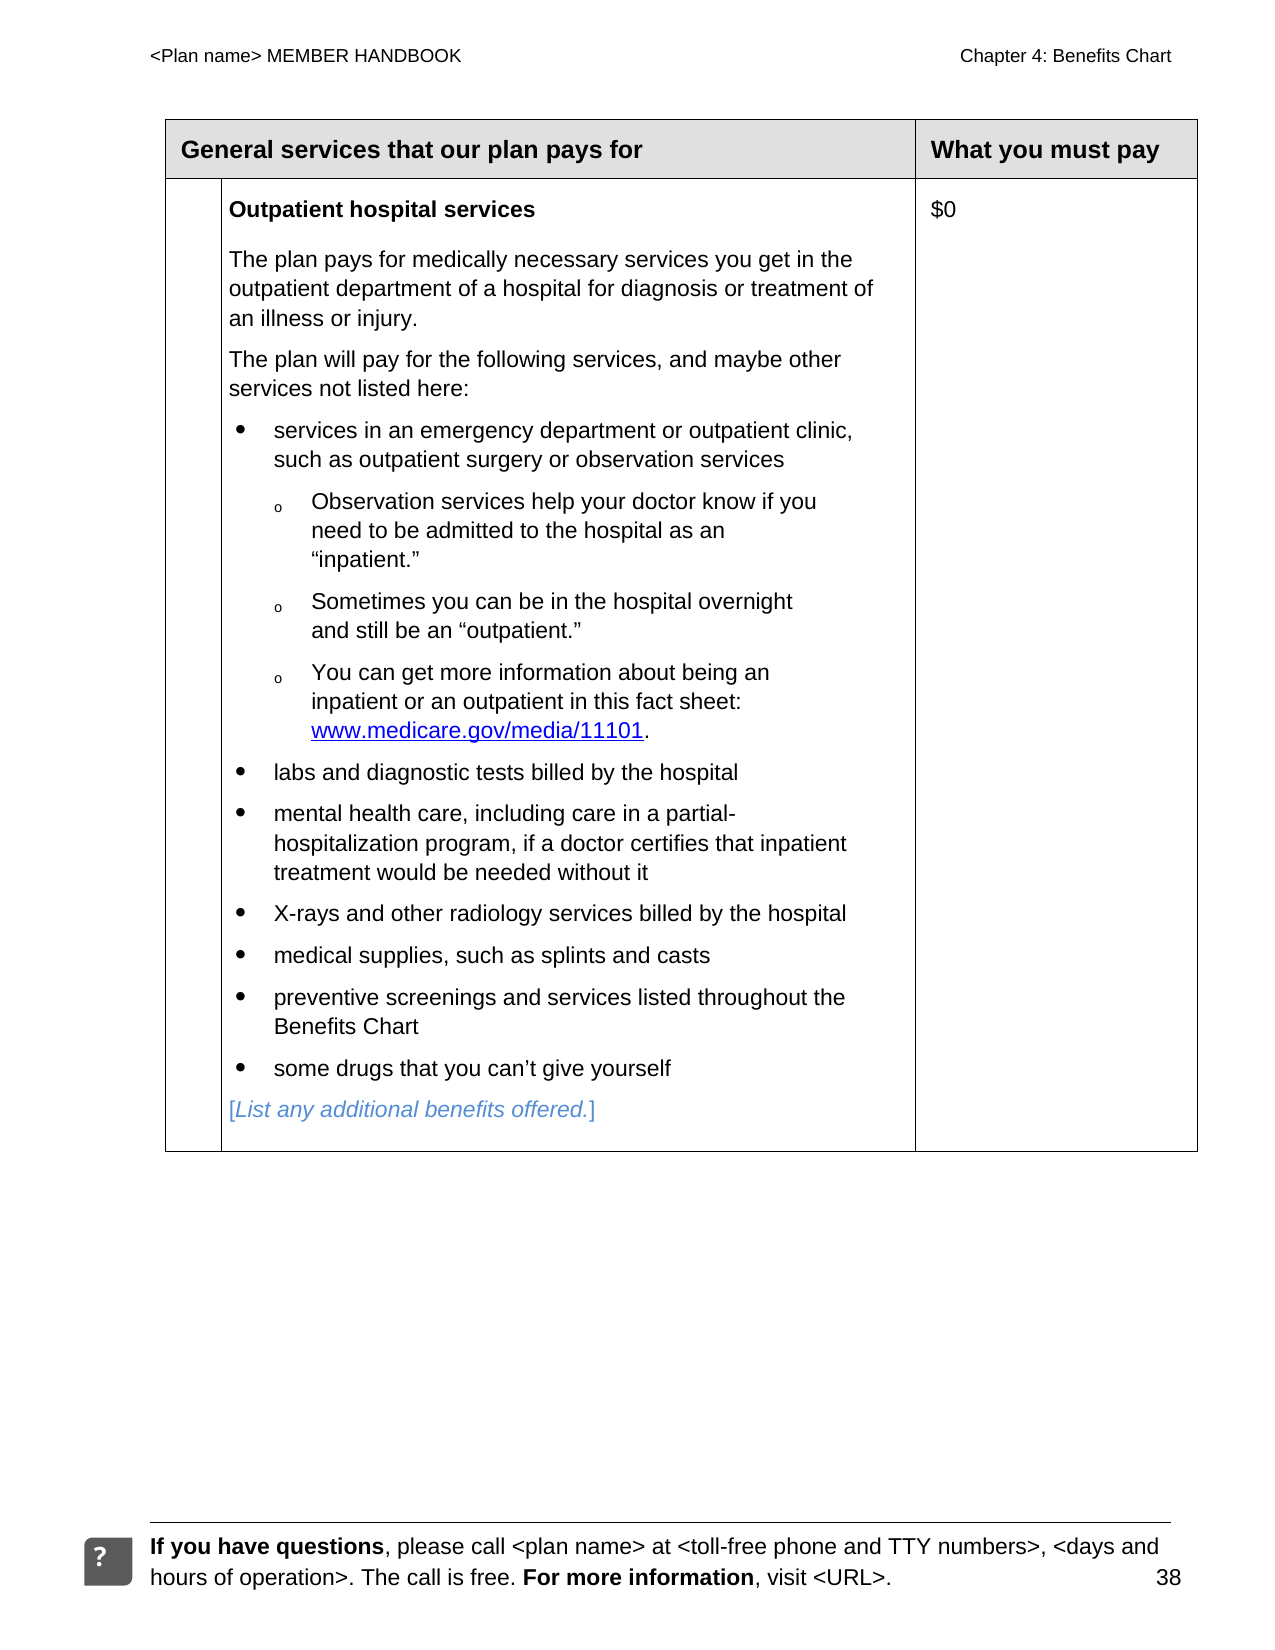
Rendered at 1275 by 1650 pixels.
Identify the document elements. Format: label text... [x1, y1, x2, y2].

table_cell $0 [916, 179, 1197, 1151]
table_cell Outpatient hospital services The plan pays for medically necessary services you get in the outpatient department of a hospital for diagnosis or treatment of an illness or injury. The plan will pay for the following services, and maybe other services not listed here: services in an emergency department or outpatient clinic, such as outpatient surgery or observation services Observation services help your doctor know if you need to be admitted to the hospital as an “inpatient.” Sometimes you can be in the hospital overnight and still be an “outpatient.” You can get more information about being an inpatient or an outpatient in this fact sheet: www.medicare.gov/media/11101. labs and diagnostic tests billed by the hospital mental health care, including care in a partial-hospitalization program, if a doctor certifies that inpatient treatment would be needed without it X-rays and other radiology services billed by the hospital medical supplies, such as splints and casts preventive screenings and services listed throughout the Benefits Chart some drugs that you can’t give yourself [List any additional benefits offered.] [222, 179, 915, 1151]
table_header What you must pay [916, 120, 1197, 178]
table_cell [166, 179, 221, 1151]
table_header General services that our plan pays for [166, 120, 915, 178]
